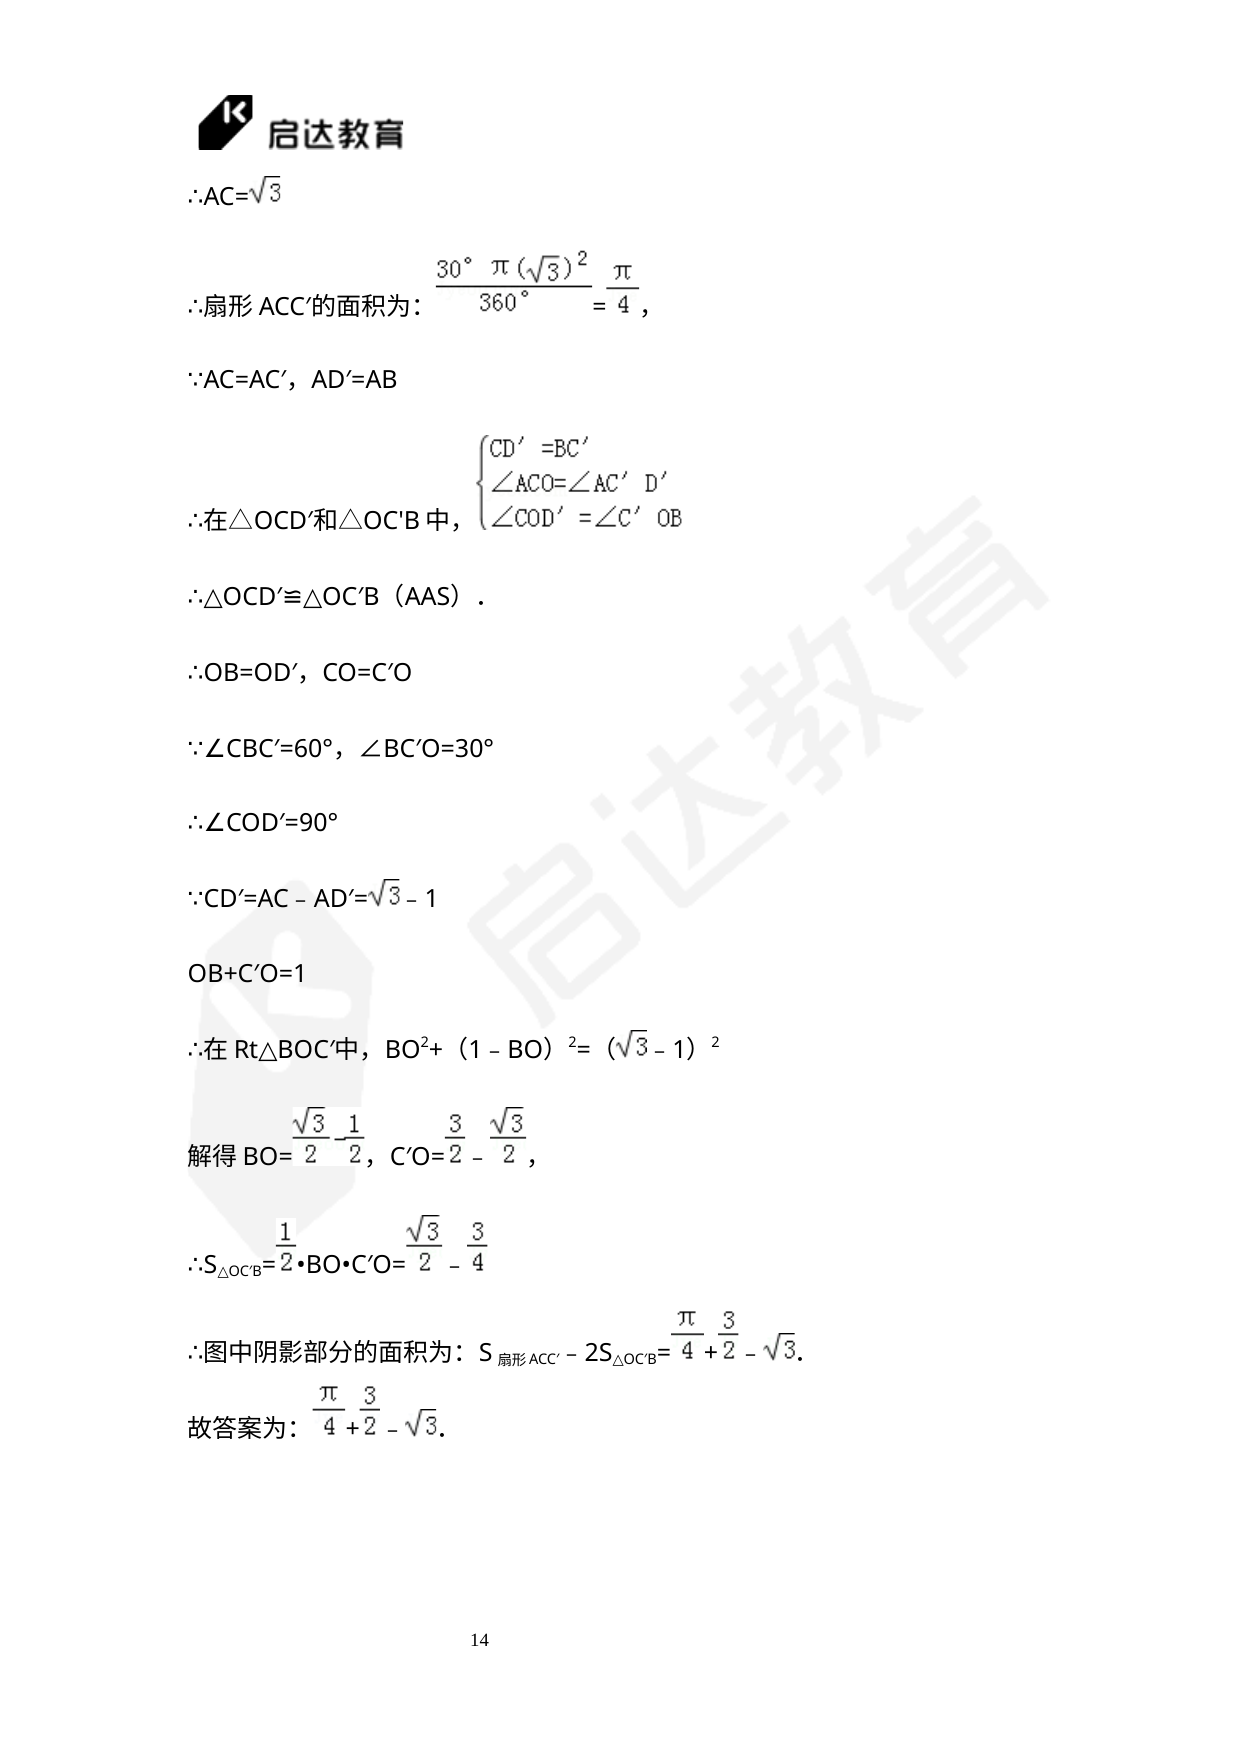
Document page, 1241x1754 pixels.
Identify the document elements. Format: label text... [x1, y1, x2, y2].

picture [435, 248, 593, 316]
text ∵CD′=AC﹣AD′=﹣1 [187, 865, 1053, 930]
text ∴S△OC′B=•BO•C′O=﹣ [187, 1199, 1053, 1297]
text ∵AC=AC′，AD′=AB [187, 346, 1053, 411]
picture [359, 1383, 380, 1438]
picture [292, 1107, 365, 1166]
text ∴在Rt△BOC′中，BO2+（1﹣BO）2=（﹣1）2 [187, 1015, 1053, 1080]
picture [275, 1218, 297, 1274]
picture [368, 879, 400, 908]
picture [444, 1110, 466, 1166]
picture [763, 1333, 795, 1362]
picture [248, 176, 281, 205]
text ∴AC= [187, 162, 1053, 227]
text ∴扇形ACC′的面积为：=， [187, 237, 1053, 335]
picture [467, 1218, 488, 1274]
picture [312, 1383, 346, 1438]
picture [615, 1030, 647, 1059]
picture [490, 1107, 527, 1166]
picture [406, 1215, 443, 1274]
text ∴图中阴影部分的面积为：S扇形ACC′﹣2S△OC′B=+﹣． [187, 1307, 1053, 1372]
text ∵∠CBC′=60°，∠BC′O=30° [187, 714, 1053, 779]
picture [718, 1307, 739, 1362]
text ∴∠COD′=90° [187, 790, 1053, 855]
text ∴△OCD′≌△OC′B（AAS）． [187, 562, 1053, 627]
text ∴OB=OD′，CO=C′O [187, 638, 1053, 703]
picture [198, 95, 404, 150]
text 故答案为：+﹣． [187, 1383, 1053, 1448]
picture [606, 261, 640, 316]
picture [475, 435, 682, 530]
text OB+C′O=1 [187, 940, 1053, 1005]
picture [671, 1307, 704, 1362]
text ∴在△OCD′和△OC'B中， [187, 421, 1053, 551]
picture [405, 1409, 437, 1438]
text 解得BO=，C′O=﹣， [187, 1091, 1053, 1189]
